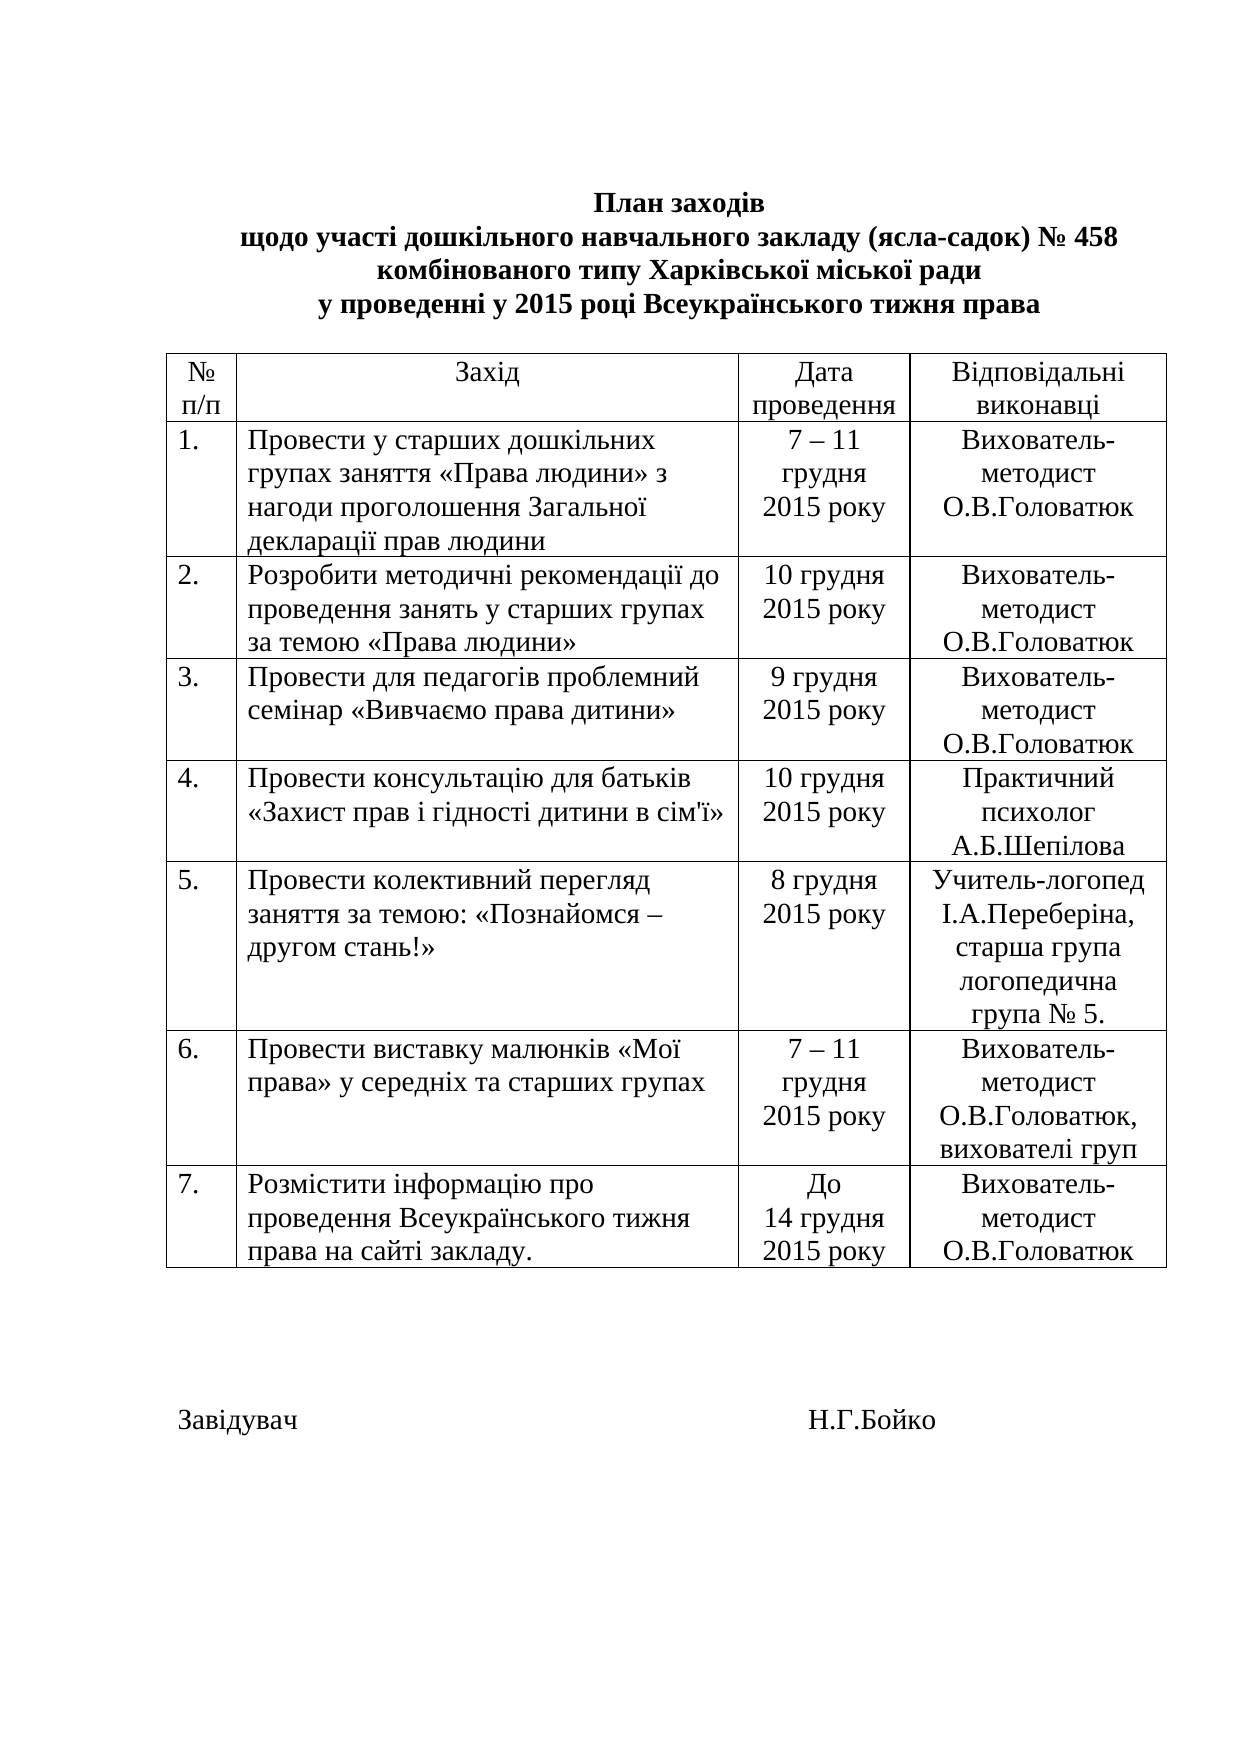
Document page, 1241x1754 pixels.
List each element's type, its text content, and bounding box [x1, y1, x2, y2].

text Завідувач Н.Г.Бойко [177, 1402, 1181, 1436]
table_cell [167, 862, 236, 1030]
table_cell Провести у старших дошкільних групах заняття «Права людини» з нагоди проголошення Загальної декларації прав людини [237, 422, 738, 556]
table_cell 9 грудня 2015 року [739, 659, 909, 759]
table_header Захід [237, 354, 738, 421]
table_cell Провести для педагогів проблемний семінар «Вивчаємо права дитини» [237, 659, 738, 759]
table_cell Учитель-логопед І.А.Переберіна, старша група логопедична група № 5. [911, 862, 1166, 1030]
table_cell До 14 грудня 2015 року [739, 1166, 909, 1267]
table_header № п/п [167, 354, 236, 421]
table_cell [167, 1166, 236, 1267]
table_cell 10 грудня 2015 року [739, 761, 909, 861]
table_cell [167, 659, 236, 759]
table_cell Вихователь-методист О.В.Головатюк [911, 1166, 1166, 1267]
table_header Відповідальні виконавці [911, 354, 1166, 421]
table_cell 7 – 11 грудня 2015 року [739, 1031, 909, 1165]
table_cell Провести консультацію для батьків «Захист прав і гідності дитини в сім'ї» [237, 761, 738, 861]
table_cell [167, 761, 236, 861]
table_cell 10 грудня 2015 року [739, 557, 909, 658]
table_cell Розробити методичні рекомендації до проведення занять у старших групах за темою «Права людини» [237, 557, 738, 658]
table_cell 8 грудня 2015 року [739, 862, 909, 1030]
table_cell 7 – 11 грудня 2015 року [739, 422, 909, 556]
table_header Дата проведення [739, 354, 909, 421]
table_cell [167, 1031, 236, 1165]
table_cell Вихователь-методист О.В.Головатюк, вихователі груп [911, 1031, 1166, 1165]
table_cell Розмістити інформацію про проведення Всеукраїнського тижня права на сайті закладу. [237, 1166, 738, 1267]
text План заходів [177, 185, 1181, 219]
table_cell [167, 557, 236, 658]
table_cell Провести колективний перегляд заняття за темою: «Познайомся – другом стань!» [237, 862, 738, 1030]
table_cell Вихователь-методист О.В.Головатюк [911, 659, 1166, 759]
table_cell Вихователь-методист О.В.Головатюк [911, 422, 1166, 556]
table_cell Практичний психолог А.Б.Шепілова [911, 761, 1166, 861]
text у проведенні у 2015 році Всеукраїнського тижня права [177, 286, 1181, 319]
table_cell [167, 422, 236, 556]
text щодо участі дошкільного навчального закладу (ясла-садок) № 458 комбінованого типу Харківської міської ради [177, 219, 1181, 286]
table_cell Вихователь-методист О.В.Головатюк [911, 557, 1166, 658]
table_cell Провести виставку малюнків «Мої права» у середніх та старших групах [237, 1031, 738, 1165]
